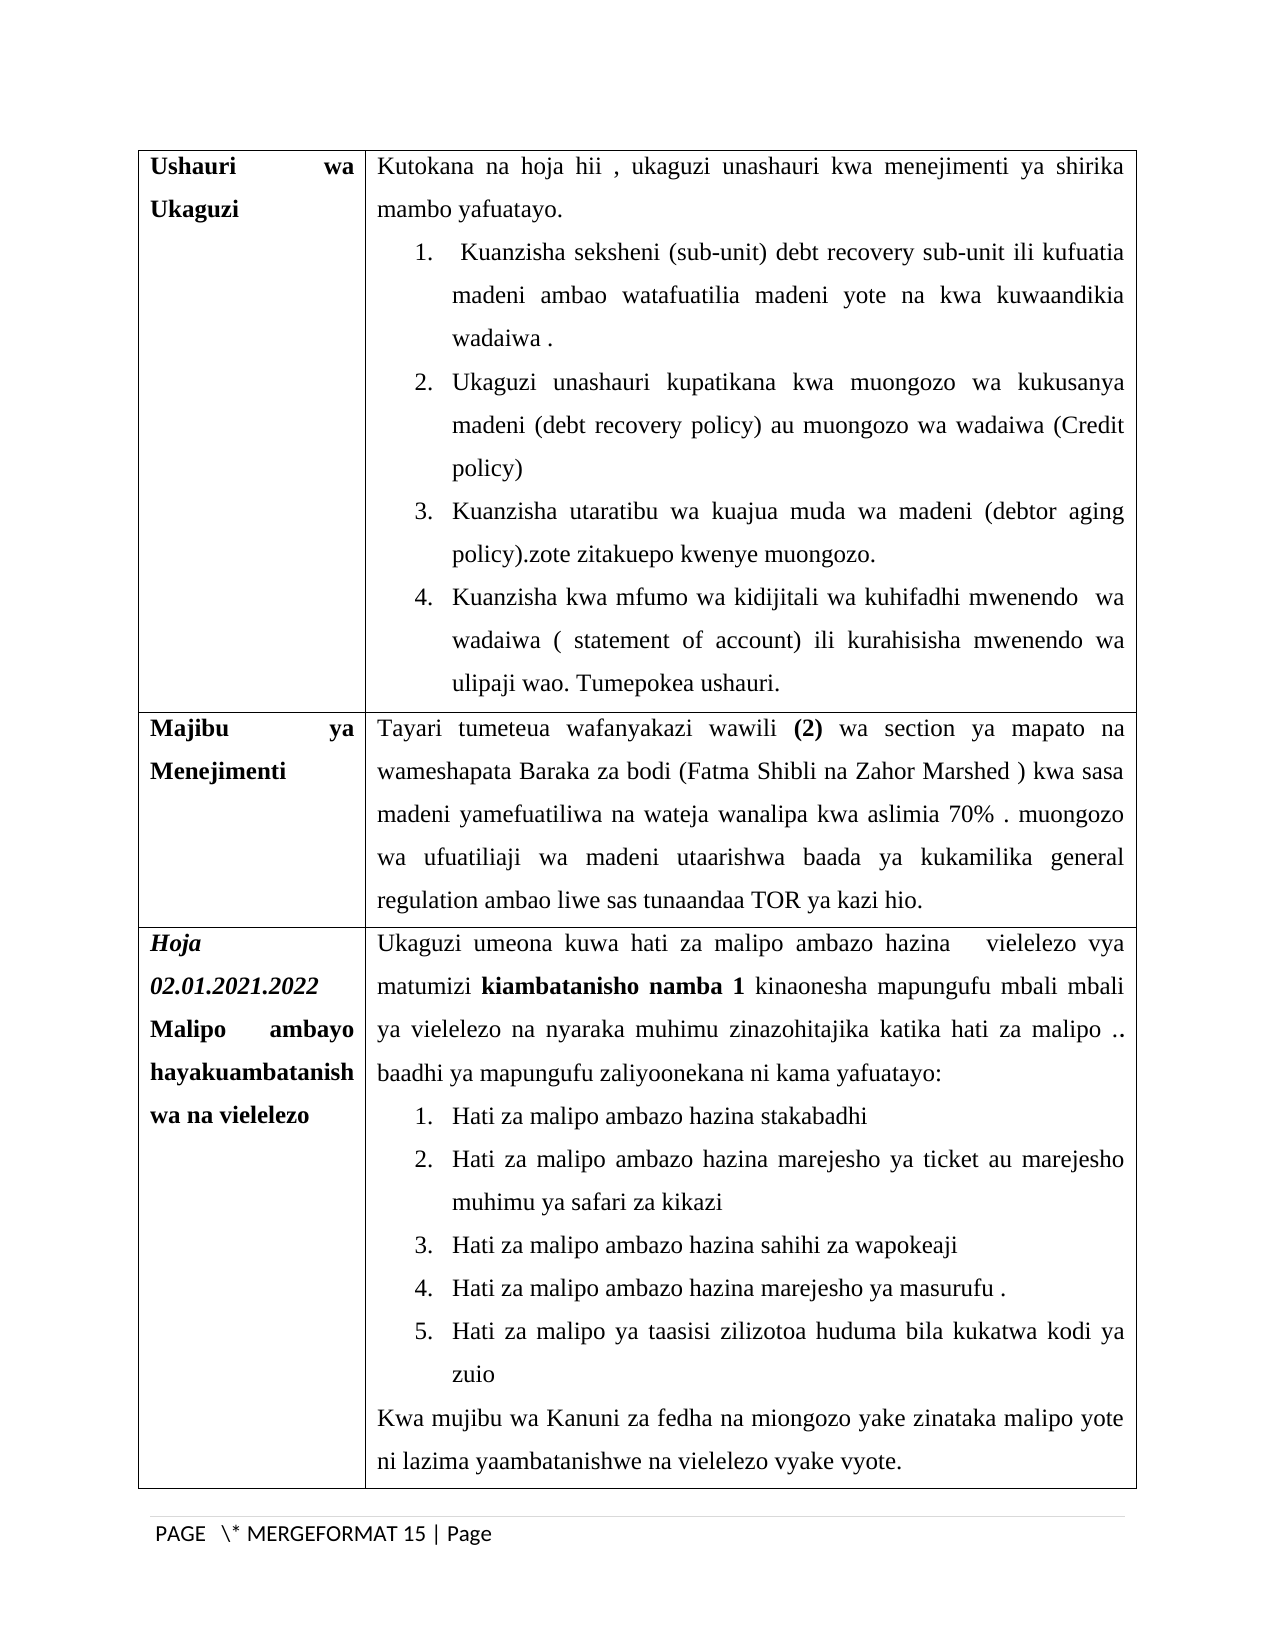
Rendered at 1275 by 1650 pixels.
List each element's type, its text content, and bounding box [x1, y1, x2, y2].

table_cell Ushauri wa Ukaguzi [139, 151, 365, 712]
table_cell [366, 928, 1136, 1488]
table_cell Majibu ya Menejimenti [139, 713, 365, 927]
table_cell Tayari tumeteua wafanyakazi wawili (2) wa section ya mapato na wameshapata Baraka za bodi (Fatma Shibli na Zahor Marshed ) kwa sasa madeni yamefuatiliwa na wateja wanalipa kwa aslimia 70% . muongozo wa ufuatiliaji wa madeni utaarishwa baada ya kukamilika general regulation ambao liwe sas tunaandaa TOR ya kazi hio. [366, 713, 1136, 927]
table_cell Kutokana na hoja hii , ukaguzi unashauri kwa menejimenti ya shirika mambo yafuatayo. Kuanzisha seksheni (sub-unit) debt recovery sub-unit ili kufuatia madeni ambao watafuatilia madeni yote na kwa kuwaandikia wadaiwa . Ukaguzi unashauri kupatikana kwa muongozo wa kukusanya madeni (debt recovery policy) au muongozo wa wadaiwa (Credit policy) Kuanzisha utaratibu wa kuajua muda wa madeni (debtor aging policy).zote zitakuepo kwenye muongozo. Kuanzisha kwa mfumo wa kidijitali wa kuhifadhi mwenendo wa wadaiwa ( statement of account) ili kurahisisha mwenendo wa ulipaji wao. Tumepokea ushauri. [366, 151, 1136, 712]
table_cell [139, 928, 365, 1488]
